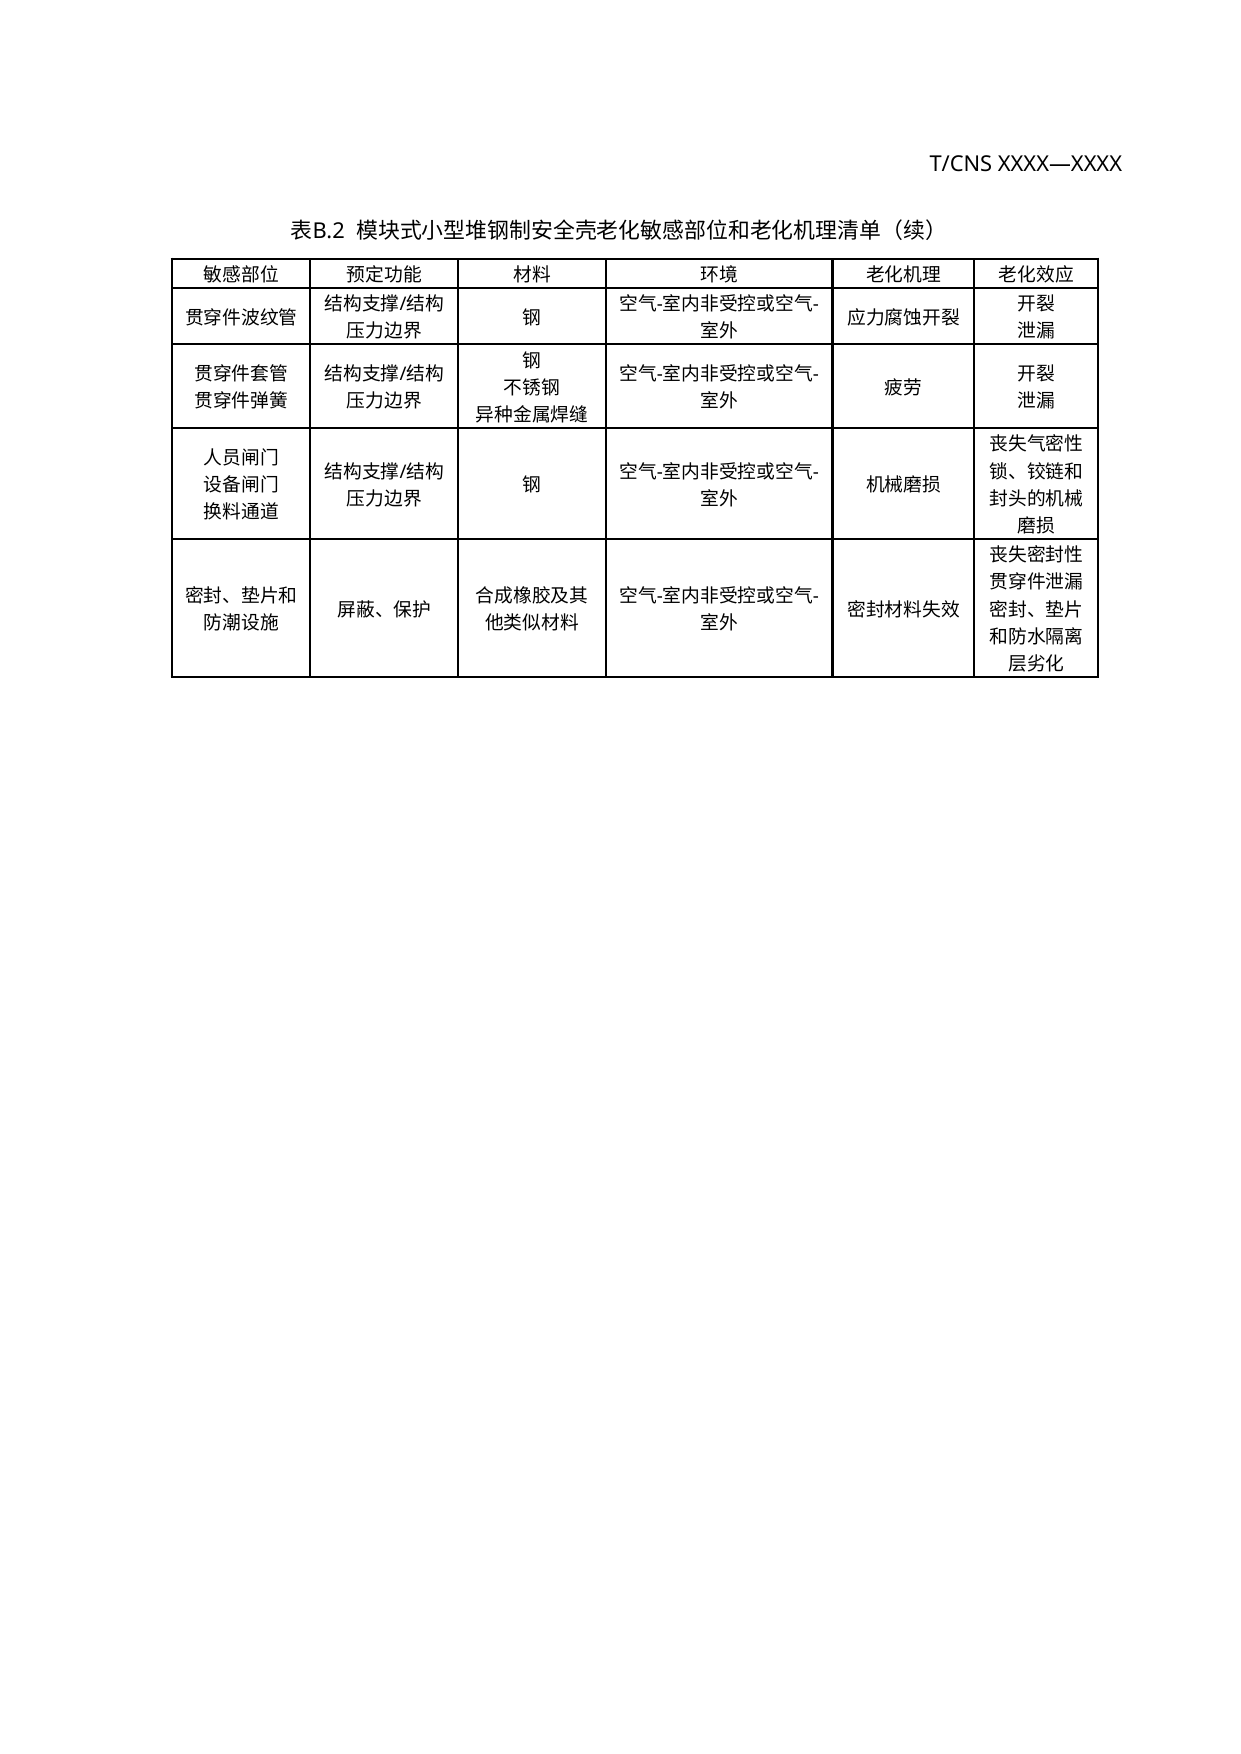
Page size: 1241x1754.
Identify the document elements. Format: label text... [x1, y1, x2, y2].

table_cell 空气-室内非受控或空气-室外 [607, 345, 831, 427]
table_cell 结构支撑/结构压力边界 [311, 429, 457, 538]
table_header 材料 [459, 260, 605, 287]
text 模块式小型堆钢制安全壳老化敏感部位和老化机理清单（续） [148, 213, 1122, 245]
table_cell 人员闸门 设备闸门 换料通道 [173, 429, 309, 538]
table_cell 应力腐蚀开裂 [834, 289, 973, 343]
table_cell 开裂 泄漏 [975, 345, 1097, 427]
table_cell 合成橡胶及其他类似材料 [459, 540, 605, 676]
table_header 预定功能 [311, 260, 457, 287]
table_cell 空气-室内非受控或空气-室外 [607, 540, 831, 676]
table_cell 机械磨损 [834, 429, 973, 538]
table_cell 疲劳 [834, 345, 973, 427]
table_cell 屏蔽、保护 [311, 540, 457, 676]
table_cell 丧失密封性 贯穿件泄漏 密封、垫片和防水隔离层劣化 [975, 540, 1097, 676]
table_cell 结构支撑/结构压力边界 [311, 289, 457, 343]
table_cell 丧失气密性 锁、铰链和封头的机械磨损 [975, 429, 1097, 538]
table_cell 结构支撑/结构压力边界 [311, 345, 457, 427]
table_cell 钢 [459, 289, 605, 343]
table_cell 钢 [459, 429, 605, 538]
table_cell 密封、垫片和防潮设施 [173, 540, 309, 676]
table_cell 贯穿件套管 贯穿件弹簧 [173, 345, 309, 427]
table_header 老化效应 [975, 260, 1097, 287]
table_header 老化机理 [834, 260, 973, 287]
table_cell 钢 不锈钢 异种金属焊缝 [459, 345, 605, 427]
table_header 敏感部位 [173, 260, 309, 287]
table_cell 空气-室内非受控或空气-室外 [607, 429, 831, 538]
table_cell 开裂 泄漏 [975, 289, 1097, 343]
table_cell 密封材料失效 [834, 540, 973, 676]
table_cell 贯穿件波纹管 [173, 289, 309, 343]
table_header 环境 [607, 260, 831, 287]
table_cell 空气-室内非受控或空气-室外 [607, 289, 831, 343]
